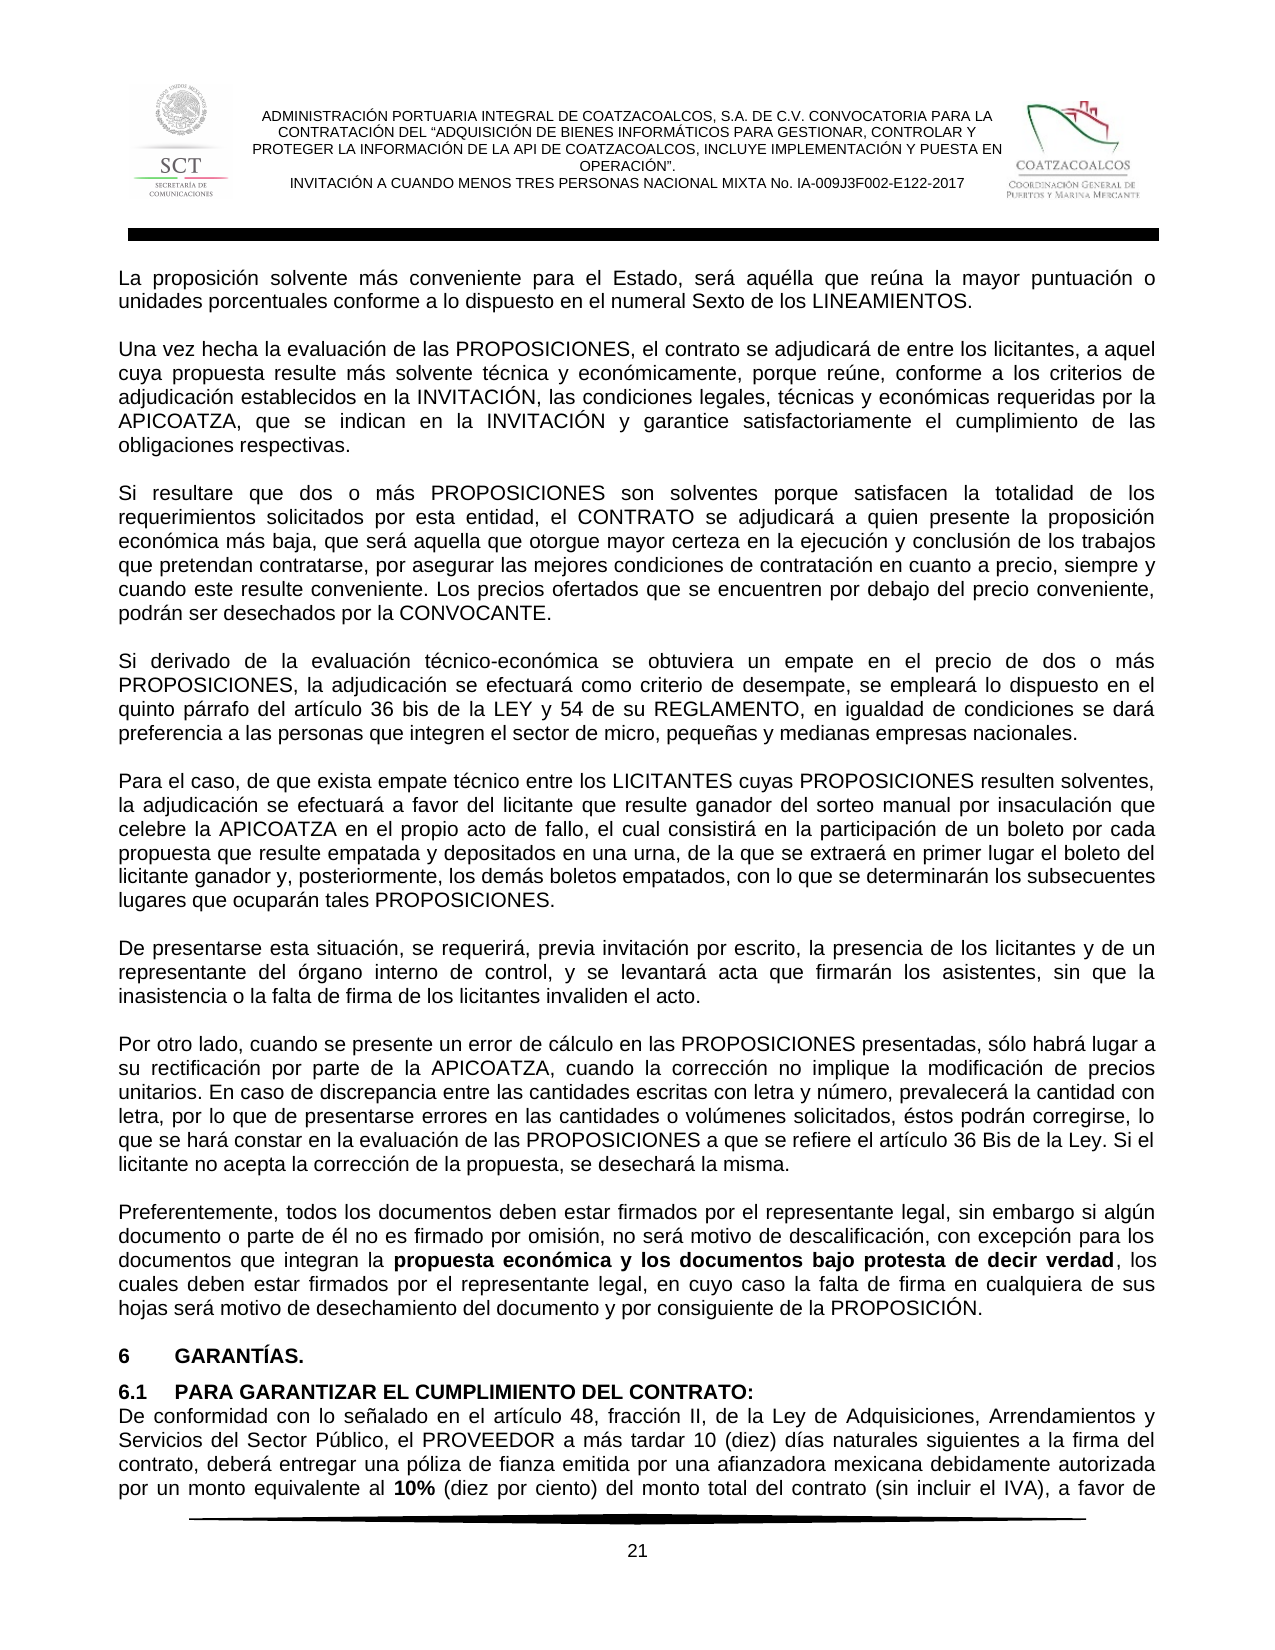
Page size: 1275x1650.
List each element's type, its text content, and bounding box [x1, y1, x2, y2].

text Si derivado de la evaluación técnico-económica se obtuviera un empate en el precio de dos o más PROPOSICIONES, la adjudicación se efectuará como criterio de desempate, se empleará lo dispuesto en el quinto párrafo del artículo 36 bis de la LEY y 54 de su REGLAMENTO, en igualdad de condiciones se dará preferencia a las personas que integren el sector de micro, pequeñas y medianas empresas nacionales. [118, 649, 1157, 744]
text La proposición solvente más conveniente para el Estado, será aquélla que reúna la mayor puntuación o unidades porcentuales conforme a lo dispuesto en el numeral Sexto de los LINEAMIENTOS. [118, 265, 1157, 313]
text Preferentemente, todos los documentos deben estar firmados por el representante legal, sin embargo si algún documento o parte de él no es firmado por omisión, no será motivo de descalificación, con excepción para los documentos que integran la propuesta económica y los documentos bajo protesta de decir verdad, los cuales deben estar firmados por el representante legal, en cuyo caso la falta de firma en cualquiera de sus hojas será motivo de desechamiento del documento y por consiguiente de la PROPOSICIÓN. [118, 1200, 1157, 1319]
text De presentarse esta situación, se requerirá, previa invitación por escrito, la presencia de los licitantes y de un representante del órgano interno de control, y se levantará acta que firmarán los asistentes, sin que la inasistencia o la falta de firma de los licitantes invaliden el acto. [118, 936, 1157, 1008]
text Para el caso, de que exista empate técnico entre los LICITANTES cuyas PROPOSICIONES resulten solventes, la adjudicación se efectuará a favor del licitante que resulte ganador del sorteo manual por insaculación que celebre la APICOATZA en el propio acto de fallo, el cual consistirá en la participación de un boleto por cada propuesta que resulte empatada y depositados en una urna, de la que se extraerá en primer lugar el boleto del licitante ganador y, posteriormente, los demás boletos empatados, con lo que se determinarán los subsecuentes lugares que ocuparán tales PROPOSICIONES. [118, 768, 1157, 912]
text 6 GARANTÍAS. [118, 1343, 1157, 1367]
text Por otro lado, cuando se presente un error de cálculo en las PROPOSICIONES presentadas, sólo habrá lugar a su rectificación por parte de la APICOATZA, cuando la corrección no implique la modificación de precios unitarios. En caso de discrepancia entre las cantidades escritas con letra y número, prevalecerá la cantidad con letra, por lo que de presentarse errores en las cantidades o volúmenes solicitados, éstos podrán corregirse, lo que se hará constar en la evaluación de las PROPOSICIONES a que se refiere el artículo 36 Bis de la Ley. Si el licitante no acepta la corrección de la propuesta, se desechará la misma. [118, 1032, 1157, 1176]
text Una vez hecha la evaluación de las PROPOSICIONES, el contrato se adjudicará de entre los licitantes, a aquel cuya propuesta resulte más solvente técnica y económicamente, porque reúne, conforme a los criterios de adjudicación establecidos en la INVITACIÓN, las condiciones legales, técnicas y económicas requeridas por la APICOATZA, que se indican en la INVITACIÓN y garantice satisfactoriamente el cumplimiento de las obligaciones respectivas. [118, 337, 1157, 457]
picture [1006, 101, 1140, 200]
text Si resultare que dos o más PROPOSICIONES son solventes porque satisfacen la totalidad de los requerimientos solicitados por esta entidad, el CONTRATO se adjudicará a quien presente la proposición económica más baja, que será aquella que otorgue mayor certeza en la ejecución y conclusión de los trabajos que pretendan contratarse, por asegurar las mejores condiciones de contratación en cuanto a precio, siempre y cuando este resulte conveniente. Los precios ofertados que se encuentren por debajo del precio conveniente, podrán ser desechados por la CONVOCANTE. [118, 481, 1157, 625]
text 6.1 PARA GARANTIZAR EL CUMPLIMIENTO DEL CONTRATO: [118, 1380, 1157, 1404]
picture [129, 84, 233, 199]
